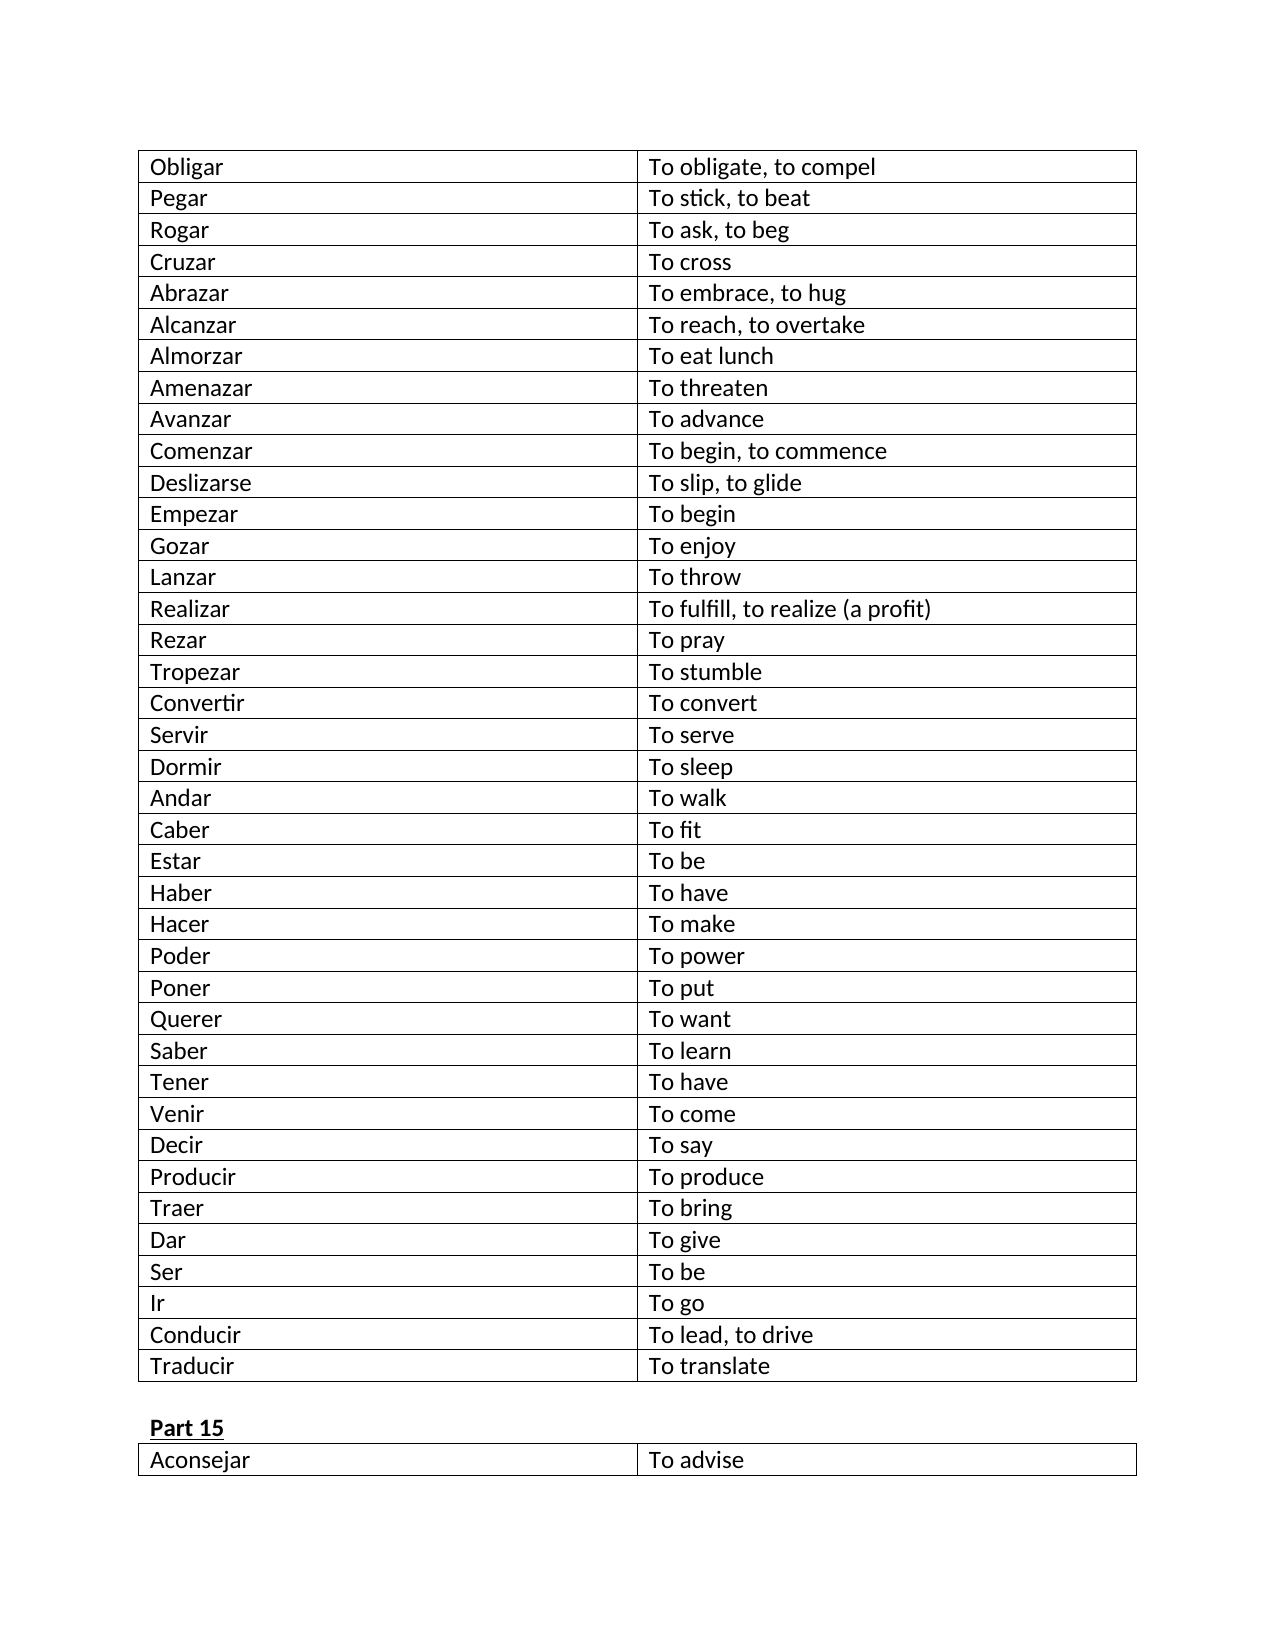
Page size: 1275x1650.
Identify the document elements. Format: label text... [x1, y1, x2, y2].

table_cell Conducir [139, 1319, 637, 1349]
table_cell To throw [638, 561, 1136, 592]
table_cell Pegar [139, 183, 637, 213]
table_cell To slip, to glide [638, 467, 1136, 497]
table_cell Avanzar [139, 404, 637, 434]
table_cell To eat lunch [638, 340, 1136, 371]
table_cell Traer [139, 1193, 637, 1223]
table_cell To fit [638, 814, 1136, 844]
table_cell Rogar [139, 214, 637, 245]
table_cell Almorzar [139, 340, 637, 371]
table_cell Dar [139, 1224, 637, 1255]
table_cell Comenzar [139, 435, 637, 466]
table_cell To lead, to drive [638, 1319, 1136, 1349]
table_cell Tropezar [139, 656, 637, 687]
table_cell To ask, to beg [638, 214, 1136, 245]
table_cell Poder [139, 940, 637, 971]
table_cell To walk [638, 782, 1136, 813]
table_cell To translate [638, 1350, 1136, 1381]
table_cell To be [638, 1256, 1136, 1286]
table_cell To fulfill, to realize (a profit) [638, 593, 1136, 623]
table_header Aconsejar [139, 1444, 637, 1474]
table_cell Obligar [139, 151, 637, 182]
table_cell To cross [638, 246, 1136, 276]
table_cell To pray [638, 625, 1136, 655]
table_cell Servir [139, 719, 637, 750]
table_cell Abrazar [139, 277, 637, 308]
table_cell Querer [139, 1003, 637, 1034]
table_cell Ser [139, 1256, 637, 1286]
table_cell Rezar [139, 625, 637, 655]
table_cell To advance [638, 404, 1136, 434]
table_cell To give [638, 1224, 1136, 1255]
table_cell To stumble [638, 656, 1136, 687]
table_cell To threaten [638, 372, 1136, 402]
table_cell Saber [139, 1035, 637, 1065]
table_cell To produce [638, 1161, 1136, 1192]
table_cell To begin [638, 498, 1136, 529]
table_cell To obligate, to compel [638, 151, 1136, 182]
table_cell To embrace, to hug [638, 277, 1136, 308]
table_cell Empezar [139, 498, 637, 529]
table_cell Deslizarse [139, 467, 637, 497]
table_cell Poner [139, 972, 637, 1002]
table_cell To reach, to overtake [638, 309, 1136, 339]
table_cell Haber [139, 877, 637, 907]
table_cell Traducir [139, 1350, 637, 1381]
table_cell Amenazar [139, 372, 637, 402]
table_cell To say [638, 1130, 1136, 1160]
table_cell To come [638, 1098, 1136, 1128]
table_cell To convert [638, 688, 1136, 718]
table_cell Andar [139, 782, 637, 813]
table_cell To go [638, 1287, 1136, 1318]
table_cell Cruzar [139, 246, 637, 276]
table_cell Realizar [139, 593, 637, 623]
table_cell Ir [139, 1287, 637, 1318]
table_cell Hacer [139, 909, 637, 939]
table_cell To be [638, 845, 1136, 876]
table_cell To learn [638, 1035, 1136, 1065]
table_cell Estar [139, 845, 637, 876]
table_cell To enjoy [638, 530, 1136, 560]
table_cell Convertir [139, 688, 637, 718]
table_cell To bring [638, 1193, 1136, 1223]
table_cell To have [638, 877, 1136, 907]
table_cell To sleep [638, 751, 1136, 781]
table_cell To make [638, 909, 1136, 939]
table_cell To put [638, 972, 1136, 1002]
table_cell Alcanzar [139, 309, 637, 339]
table_cell To stick, to beat [638, 183, 1136, 213]
table_cell To have [638, 1066, 1136, 1097]
table_cell Decir [139, 1130, 637, 1160]
table_cell Producir [139, 1161, 637, 1192]
table_cell To begin, to commence [638, 435, 1136, 466]
table_cell Lanzar [139, 561, 637, 592]
table_cell To power [638, 940, 1136, 971]
table_cell Caber [139, 814, 637, 844]
table_cell To want [638, 1003, 1136, 1034]
table_cell To serve [638, 719, 1136, 750]
table_header To advise [638, 1444, 1136, 1474]
text Part 15 [150, 1412, 1125, 1443]
table_cell Venir [139, 1098, 637, 1128]
table_cell Dormir [139, 751, 637, 781]
table_cell Gozar [139, 530, 637, 560]
table_cell Tener [139, 1066, 637, 1097]
